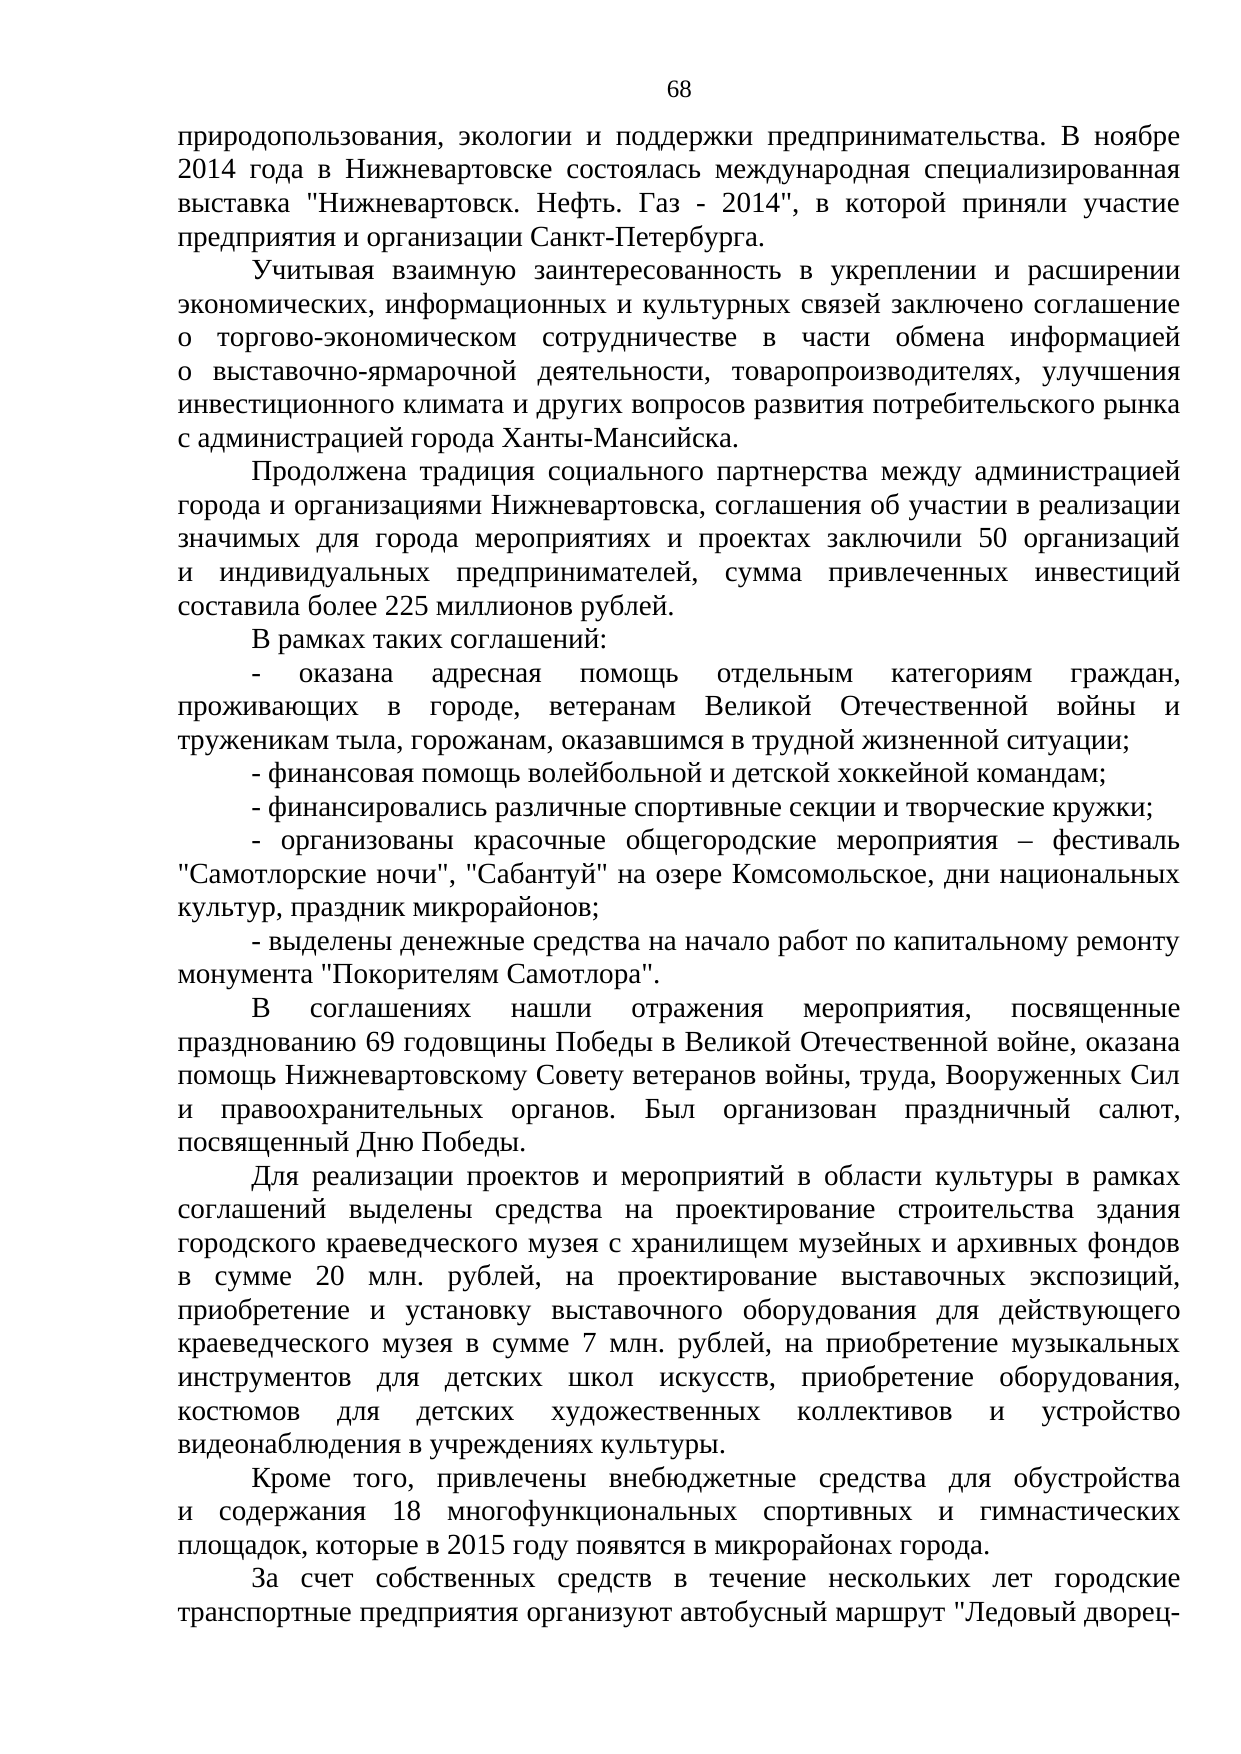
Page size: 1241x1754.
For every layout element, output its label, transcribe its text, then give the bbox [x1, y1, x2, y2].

text В рамках таких соглашений: [177, 621, 1181, 655]
text Кроме того, привлечены внебюджетные средства для обустройства и содержания 18 многофункциональных спортивных и гимнастических площадок, которые в 2015 году появятся в микрорайонах города. [177, 1460, 1181, 1560]
text Учитывая взаимную заинтересованность в укреплении и расширении экономических, информационных и культурных связей заключено соглашение о торгово-экономическом сотрудничестве в части обмена информацией о выставочно-ярмарочной деятельности, товаропроизводителях, улучшения инвестиционного климата и других вопросов развития потребительского рынка с администрацией города Ханты-Мансийска. [177, 252, 1181, 453]
text - выделены денежные средства на начало работ по капитальному ремонту монумента "Покорителям Самотлора". [177, 923, 1181, 990]
text - организованы красочные общегородские мероприятия – фестиваль "Самотлорские ночи", "Сабантуй" на озере Комсомольское, дни национальных культур, праздник микрорайонов; [177, 822, 1181, 923]
text - финансировались различные спортивные секции и творческие кружки; [177, 789, 1181, 822]
text Для реализации проектов и мероприятий в области культуры в рамках соглашений выделены средства на проектирование строительства здания городского краеведческого музея с хранилищем музейных и архивных фондов в сумме 20 млн. рублей, на проектирование выставочных экспозиций, приобретение и установку выставочного оборудования для действующего краеведческого музея в сумме 7 млн. рублей, на приобретение музыкальных инструментов для детских школ искусств, приобретение оборудования, костюмов для детских художественных коллективов и устройство видеонаблюдения в учреждениях культуры. [177, 1158, 1181, 1460]
text - финансовая помощь волейбольной и детской хоккейной командам; [177, 755, 1181, 789]
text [177, 1560, 1181, 1627]
text - оказана адресная помощь отдельным категориям граждан, проживающих в городе, ветеранам Великой Отечественной войны и труженикам тыла, горожанам, оказавшимся в трудной жизненной ситуации; [177, 655, 1181, 755]
text В соглашениях нашли отражения мероприятия, посвященные празднованию 69 годовщины Победы в Великой Отечественной войне, оказана помощь Нижневартовскому Совету ветеранов войны, труда, Вооруженных Сил и правоохранительных органов. Был организован праздничный салют, посвященный Дню Победы. [177, 990, 1181, 1158]
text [177, 118, 1181, 252]
text Продолжена традиция социального партнерства между администрацией города и организациями Нижневартовска, соглашения об участии в реализации значимых для города мероприятиях и проектах заключили 50 организаций и индивидуальных предпринимателей, сумма привлеченных инвестиций составила более 225 миллионов рублей. [177, 453, 1181, 621]
